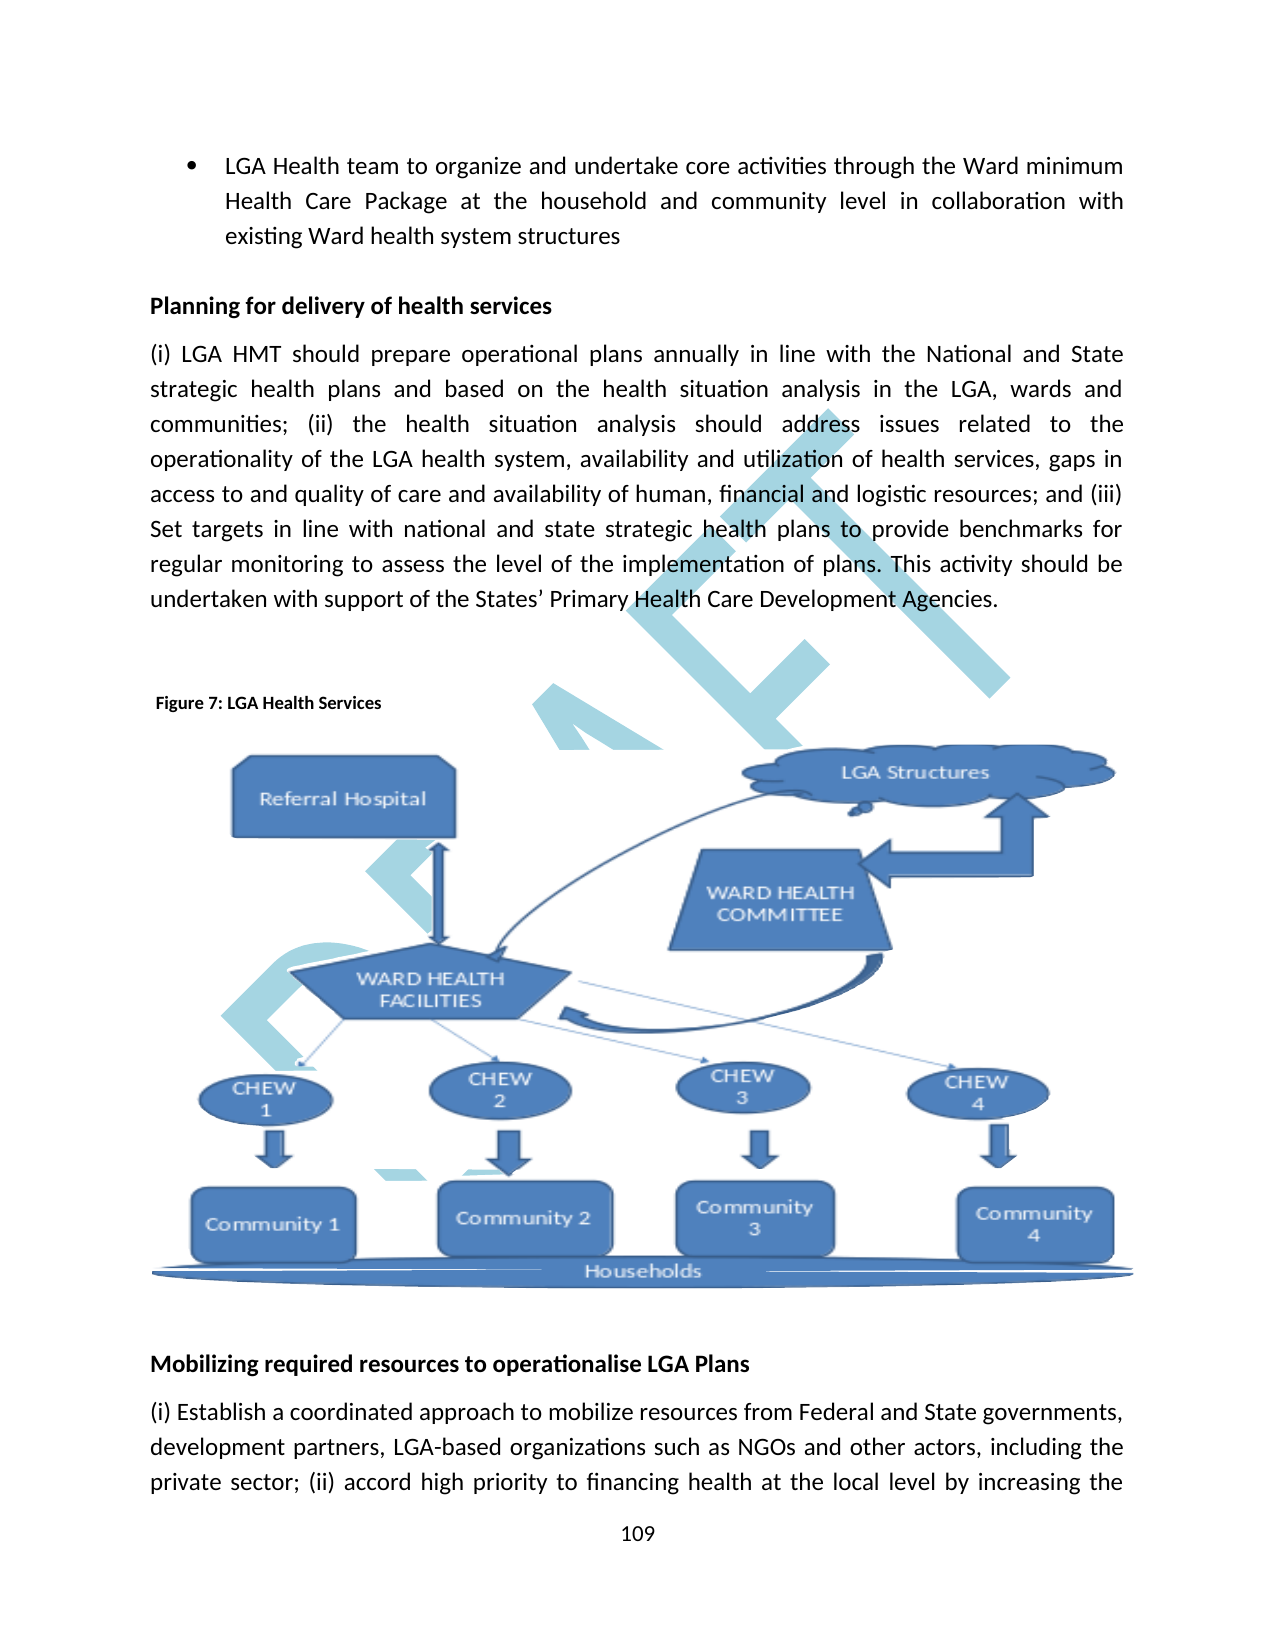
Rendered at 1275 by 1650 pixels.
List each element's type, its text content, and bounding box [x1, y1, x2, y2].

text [150, 1396, 1125, 1496]
text (i) LGA HMT should prepare operational plans annually in line with the National and State strategic health plans and based on the health situation analysis in the LGA, wards and communities; (ii) the health situation analysis should address issues related to the operationality of the LGA health system, availability and utilization of health services, gaps in access to and quality of care and availability of human, financial and logistic resources; and (iii) Set targets in line with national and state strategic health plans to provide benchmarks for regular monitoring to assess the level of the implementation of plans. This activity should be undertaken with support of the States’ Primary Health Care Development Agencies. [150, 338, 1125, 613]
text Planning for delivery of health services [150, 290, 1125, 321]
text Mobilizing required resources to operationalise LGA Plans [150, 777, 1125, 1378]
list LGA Health team to organize and undertake core activities through the Ward minimum Health Care Package at the household and community level in collaboration with existing Ward health system structures [187, 150, 1125, 251]
